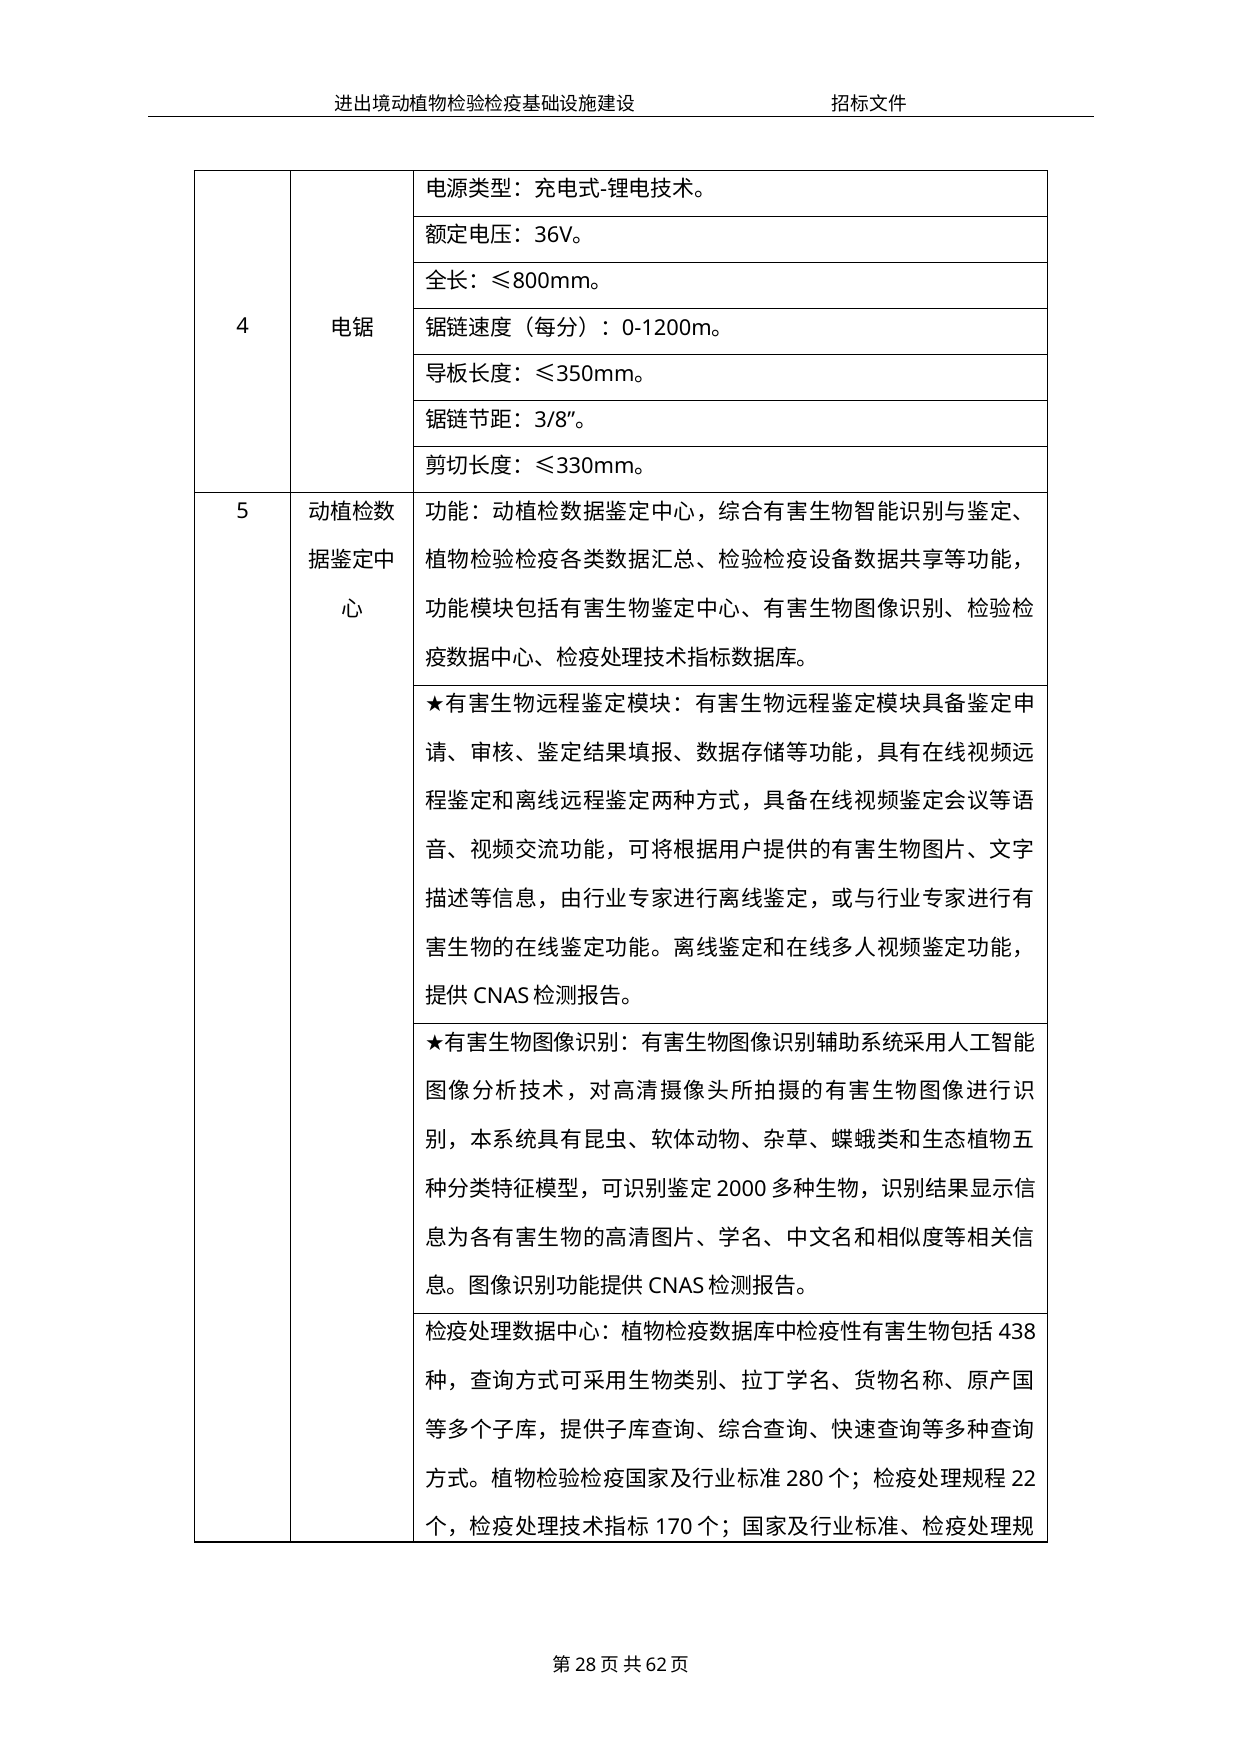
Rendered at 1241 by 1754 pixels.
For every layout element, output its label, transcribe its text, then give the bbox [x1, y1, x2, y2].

table_cell 5 [195, 493, 290, 1541]
table_cell 导板长度：≤350mm。 [414, 355, 1047, 400]
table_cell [414, 1314, 1047, 1541]
table_cell 全长：≤800mm。 [414, 263, 1047, 308]
table_cell 4 [195, 171, 290, 492]
table_cell ★有害生物远程鉴定模块：有害生物远程鉴定模块具备鉴定申请、审核、鉴定结果填报、数据存储等功能，具有在线视频远程鉴定和离线远程鉴定两种方式，具备在线视频鉴定会议等语音、视频交流功能，可将根据用户提供的有害生物图片、文字描述等信息，由行业专家进行离线鉴定，或与行业专家进行有害生物的在线鉴定功能。离线鉴定和在线多人视频鉴定功能，提供CNAS检测报告。 [414, 686, 1047, 1023]
table_cell 剪切长度：≤330mm。 [414, 447, 1047, 492]
table_cell 锯链速度（每分）：0-1200m。 [414, 309, 1047, 354]
table_cell 功能：动植检数据鉴定中心，综合有害生物智能识别与鉴定、植物检验检疫各类数据汇总、检验检疫设备数据共享等功能，功能模块包括有害生物鉴定中心、有害生物图像识别、检验检疫数据中心、检疫处理技术指标数据库。 [414, 493, 1047, 684]
table_cell 电源类型：充电式-锂电技术。 [414, 171, 1047, 216]
table_cell 动植检数据鉴定中心 [291, 493, 413, 1541]
table_cell 锯链节距：3/8”。 [414, 401, 1047, 446]
table_cell 额定电压：36V。 [414, 217, 1047, 262]
table_cell 电锯 [291, 171, 413, 492]
table_cell ★有害生物图像识别：有害生物图像识别辅助系统采用人工智能图像分析技术，对高清摄像头所拍摄的有害生物图像进行识别，本系统具有昆虫、软体动物、杂草、蝶蛾类和生态植物五种分类特征模型，可识别鉴定2000多种生物，识别结果显示信息为各有害生物的高清图片、学名、中文名和相似度等相关信息。图像识别功能提供CNAS检测报告。 [414, 1024, 1047, 1313]
